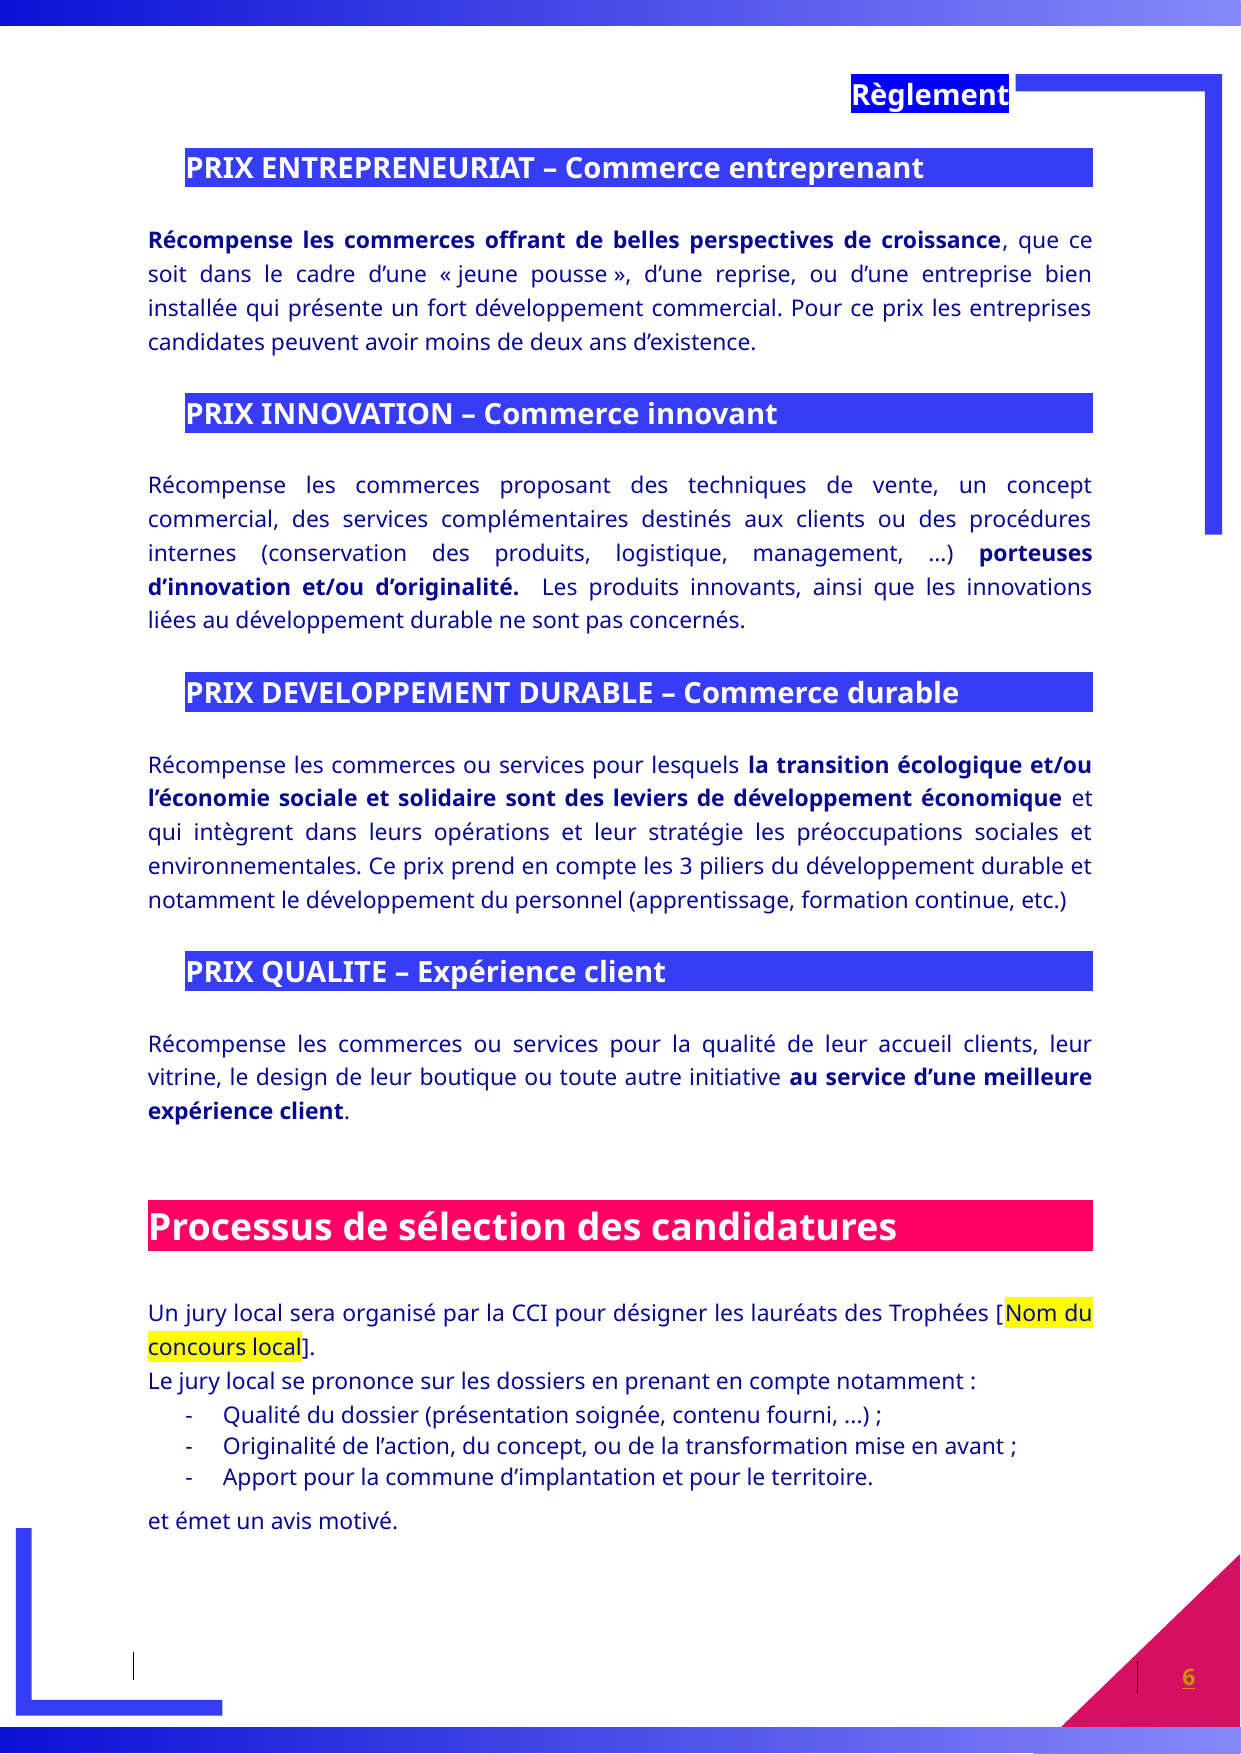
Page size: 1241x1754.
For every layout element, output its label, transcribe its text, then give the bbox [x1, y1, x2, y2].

text PRIX DEVELOPPEMENT DURABLE – Commerce durable [185, 672, 1093, 712]
text Un jury local sera organisé par la CCI pour désigner les lauréats des Trophées [Nom du concours local]. [148, 1297, 1093, 1362]
list Originalité de l’action, du concept, ou de la transformation mise en avant ; [185, 1430, 1095, 1461]
text Récompense les commerces ou services pour la qualité de leur accueil clients, leur vitrine, le design de leur boutique ou toute autre initiative au service d’une meilleure expérience client. [148, 1028, 1093, 1126]
text Récompense les commerces ou services pour lesquels la transition écologique et/ou l’économie sociale et solidaire sont des leviers de développement économique et qui intègrent dans leurs opérations et leur stratégie les préoccupations sociales et environnementales. Ce prix prend en compte les 3 piliers du développement durable et notamment le développement du personnel (apprentissage, formation continue, etc.) [148, 748, 1093, 915]
list Apport pour la commune d’implantation et pour le territoire. [185, 1461, 1095, 1492]
list Qualité du dossier (présentation soignée, contenu fourni, ...) ; [185, 1398, 1095, 1430]
text PRIX ENTREPRENEURIAT – Commerce entreprenant [185, 148, 1093, 187]
text PRIX INNOVATION – Commerce innovant [185, 393, 1093, 433]
text Récompense les commerces proposant des techniques de vente, un concept commercial, des services complémentaires destinés aux clients ou des procédures internes (conservation des produits, logistique, management, …) porteuses d’innovation et/ou d’originalité. Les produits innovants, ainsi que les innovations liées au développement durable ne sont pas concernés. [148, 469, 1093, 636]
text Le jury local se prononce sur les dossiers en prenant en compte notamment : [148, 1365, 1093, 1396]
text et émet un avis motivé. [148, 1505, 1093, 1536]
text Récompense les commerces offrant de belles perspectives de croissance, que ce soit dans le cadre d’une « jeune pousse », d’une reprise, ou d’une entreprise bien installée qui présente un fort développement commercial. Pour ce prix les entreprises candidates peuvent avoir moins de deux ans d’existence. [148, 224, 1093, 357]
subtitle Processus de sélection des candidatures [148, 1200, 1093, 1251]
text PRIX QUALITE – Expérience client [185, 951, 1093, 991]
